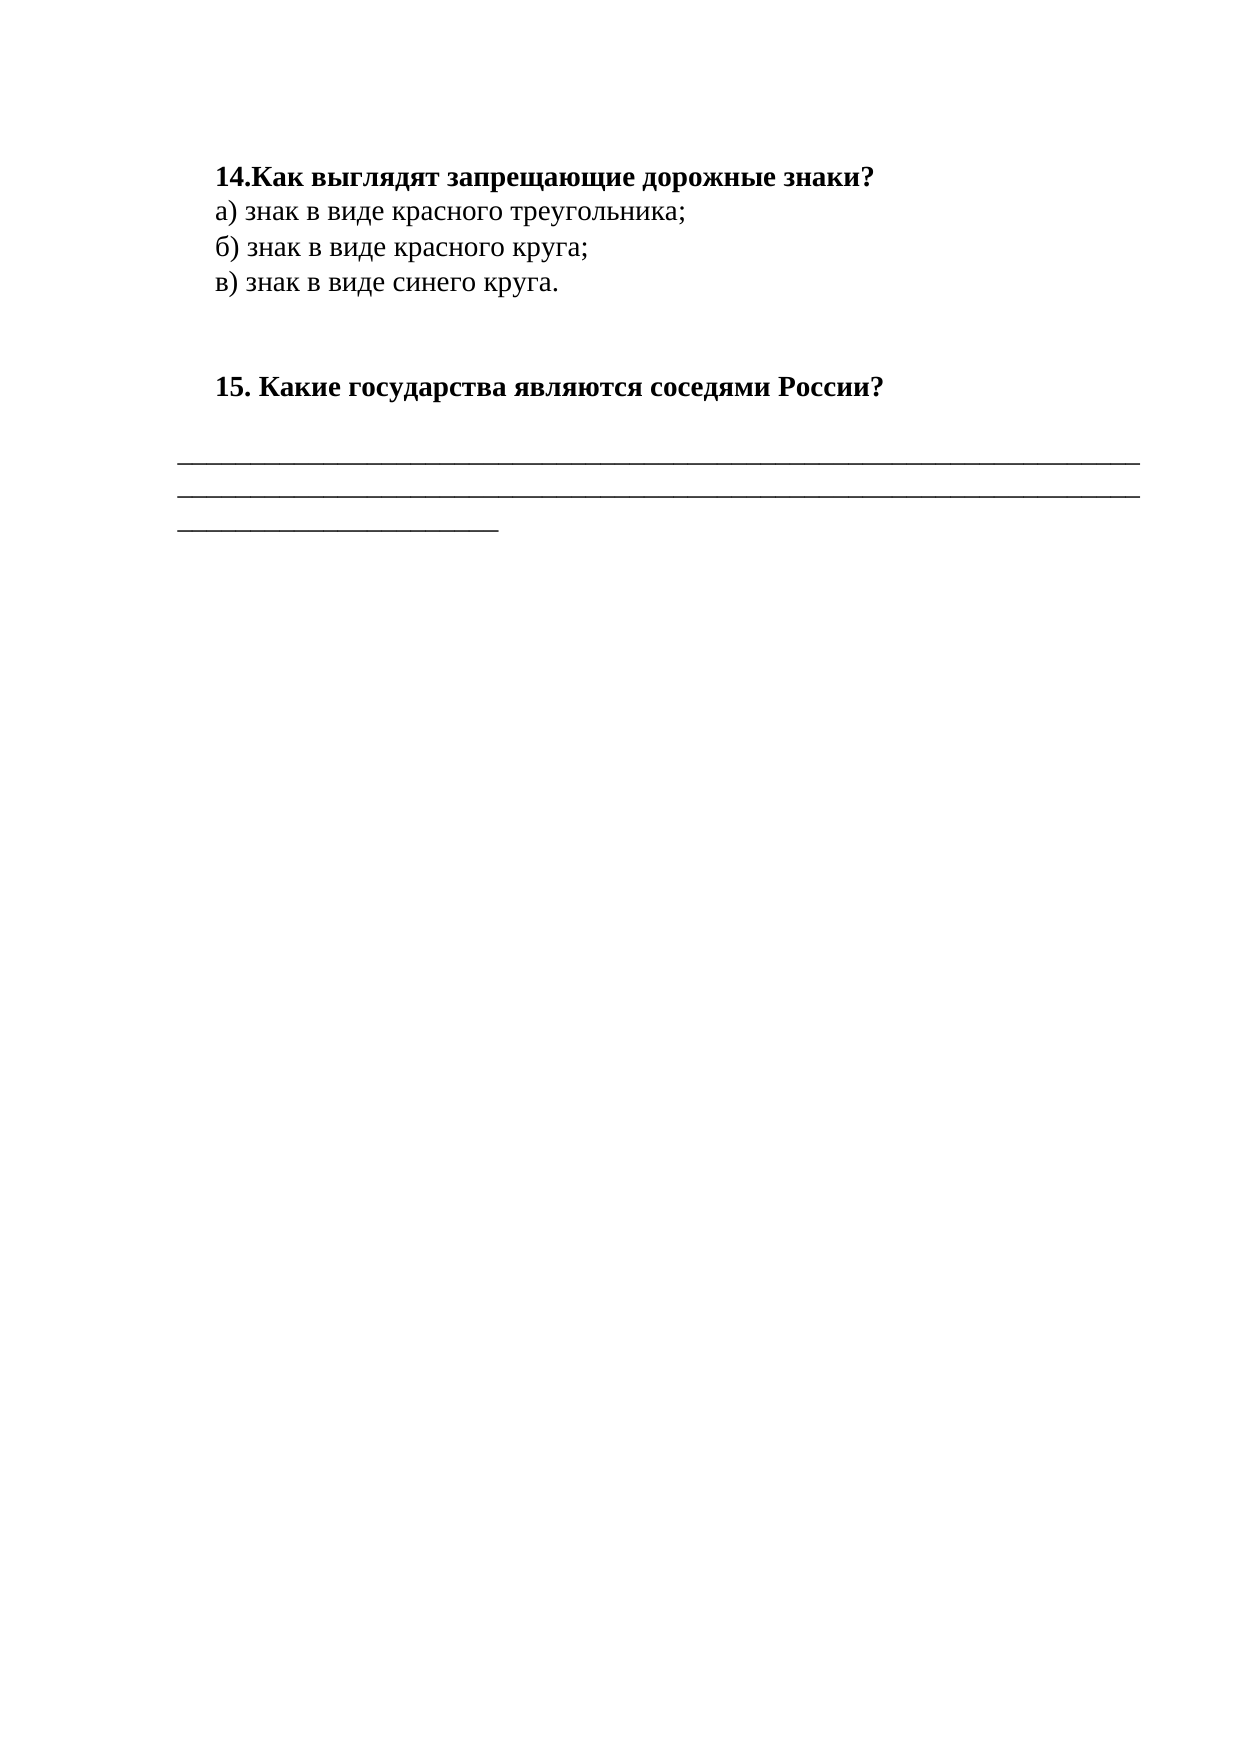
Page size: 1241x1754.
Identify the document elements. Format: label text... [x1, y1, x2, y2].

text б) знак в виде красного круга; [177, 229, 1152, 262]
text 14.Как выглядят запрещающие дорожные знаки? [177, 159, 1152, 193]
text а) знак в виде красного треугольника; [177, 193, 1152, 227]
text в) знак в виде синего круга. [177, 264, 1152, 297]
text 15. Какие государства являются соседями России? [177, 369, 1152, 403]
text __________________________________________________________________________________________________________________________________________________________ [177, 434, 1152, 534]
